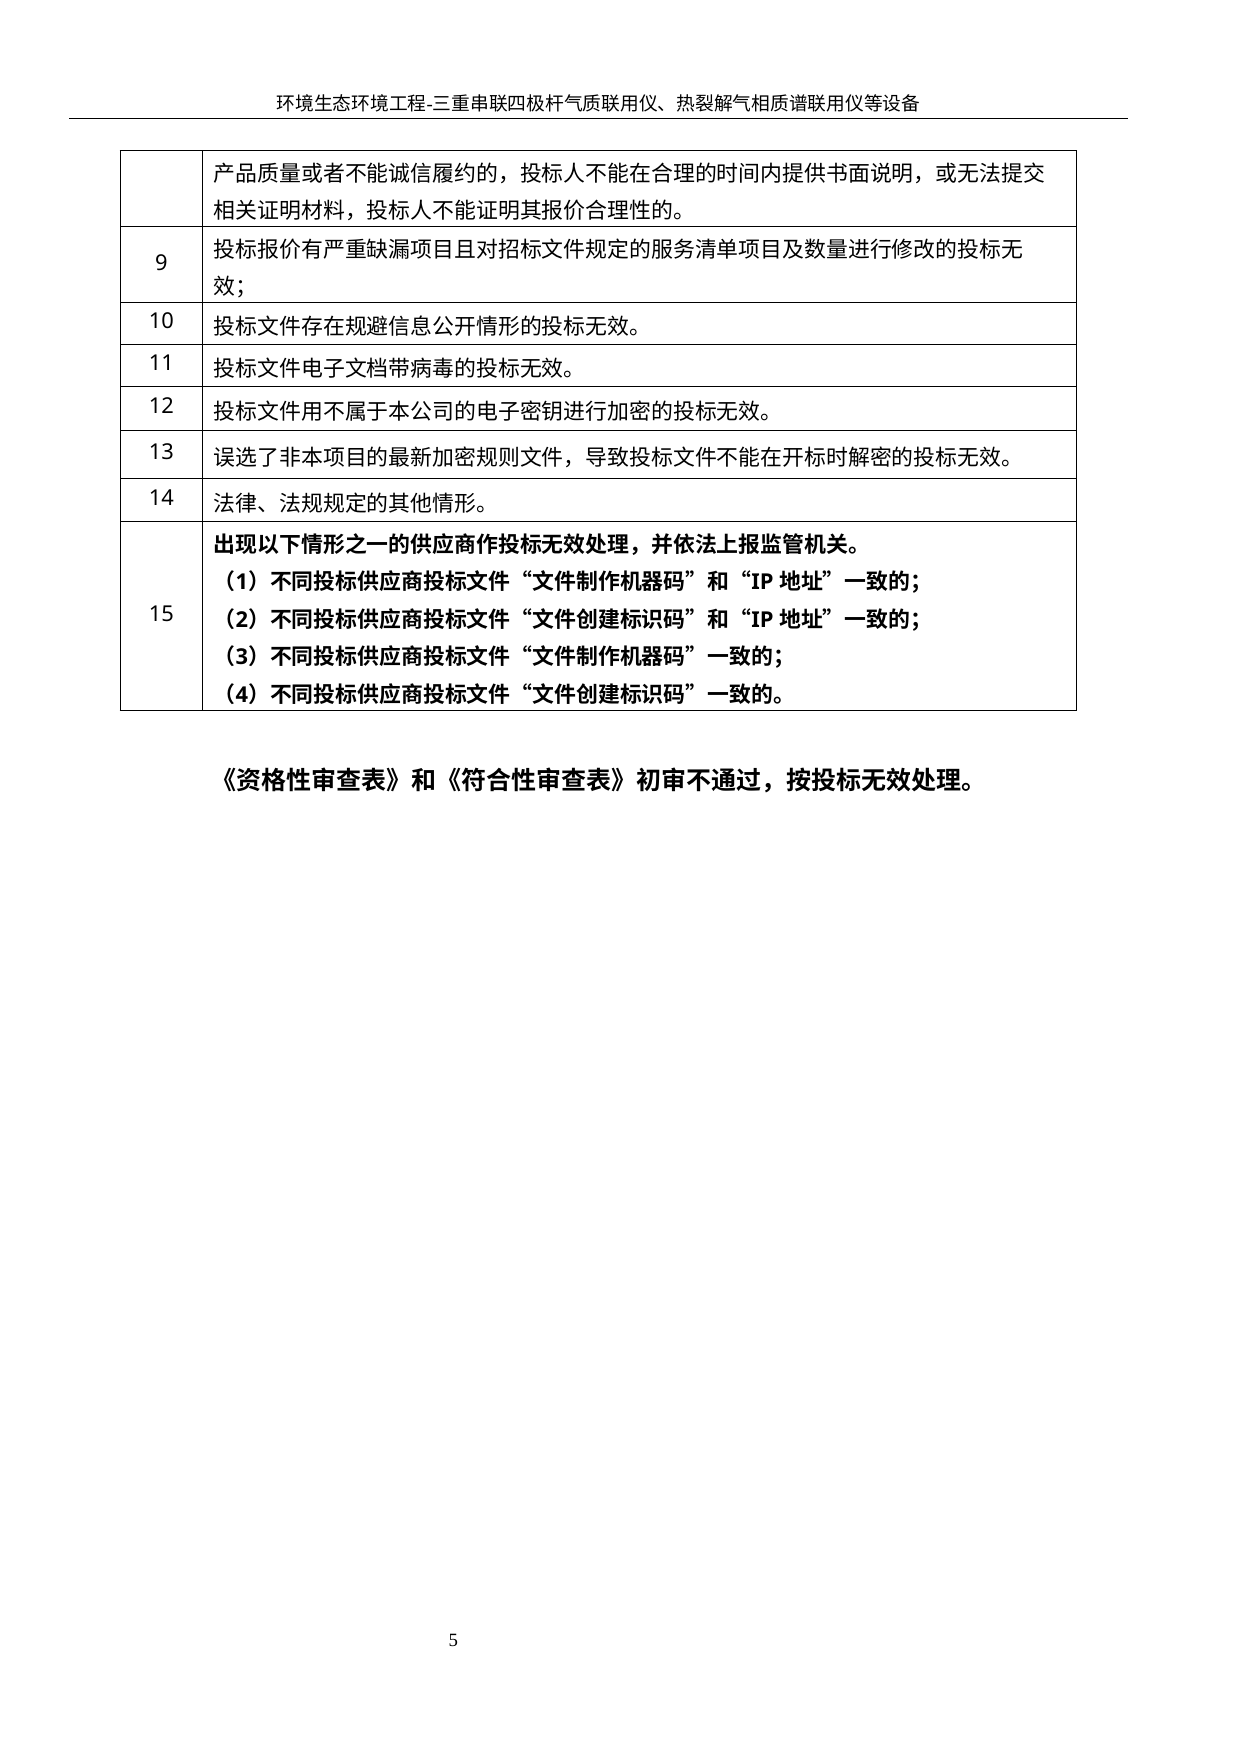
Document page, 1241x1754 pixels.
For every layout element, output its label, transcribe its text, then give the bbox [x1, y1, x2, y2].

table_cell 投标文件电子文档带病毒的投标无效。 [203, 345, 1076, 386]
table_cell 投标文件用不属于本公司的电子密钥进行加密的投标无效。 [203, 387, 1076, 430]
table_cell 出现以下情形之一的供应商作投标无效处理，并依法上报监管机关。 （1）不同投标供应商投标文件“文件制作机器码”和“IP 地址”一致的； （2）不同投标供应商投标文件“文件创建标识码”和“IP 地址”一致的； （3）不同投标供应商投标文件“文件制作机器码”一致的； （4）不同投标供应商投标文件“文件创建标识码”一致的。 [203, 522, 1076, 709]
table_cell 投标文件存在规避信息公开情形的投标无效。 [203, 303, 1076, 344]
table_cell 9 [121, 227, 202, 302]
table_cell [203, 151, 1076, 226]
table_cell 10 [121, 303, 202, 344]
table_cell 投标报价有严重缺漏项目且对招标文件规定的服务清单项目及数量进行修改的投标无效； [203, 227, 1076, 302]
table_cell 13 [121, 431, 202, 478]
table_cell 11 [121, 345, 202, 386]
text 《资格性审查表》和《符合性审查表》初审不通过，按投标无效处理。 [69, 760, 1128, 796]
table_cell 8 [121, 151, 202, 226]
table_cell 法律、法规规定的其他情形。 [203, 479, 1076, 521]
table_cell 15 [121, 522, 202, 709]
table_cell 12 [121, 387, 202, 430]
table_cell 误选了非本项目的最新加密规则文件，导致投标文件不能在开标时解密的投标无效。 [203, 431, 1076, 478]
table_cell 14 [121, 479, 202, 521]
